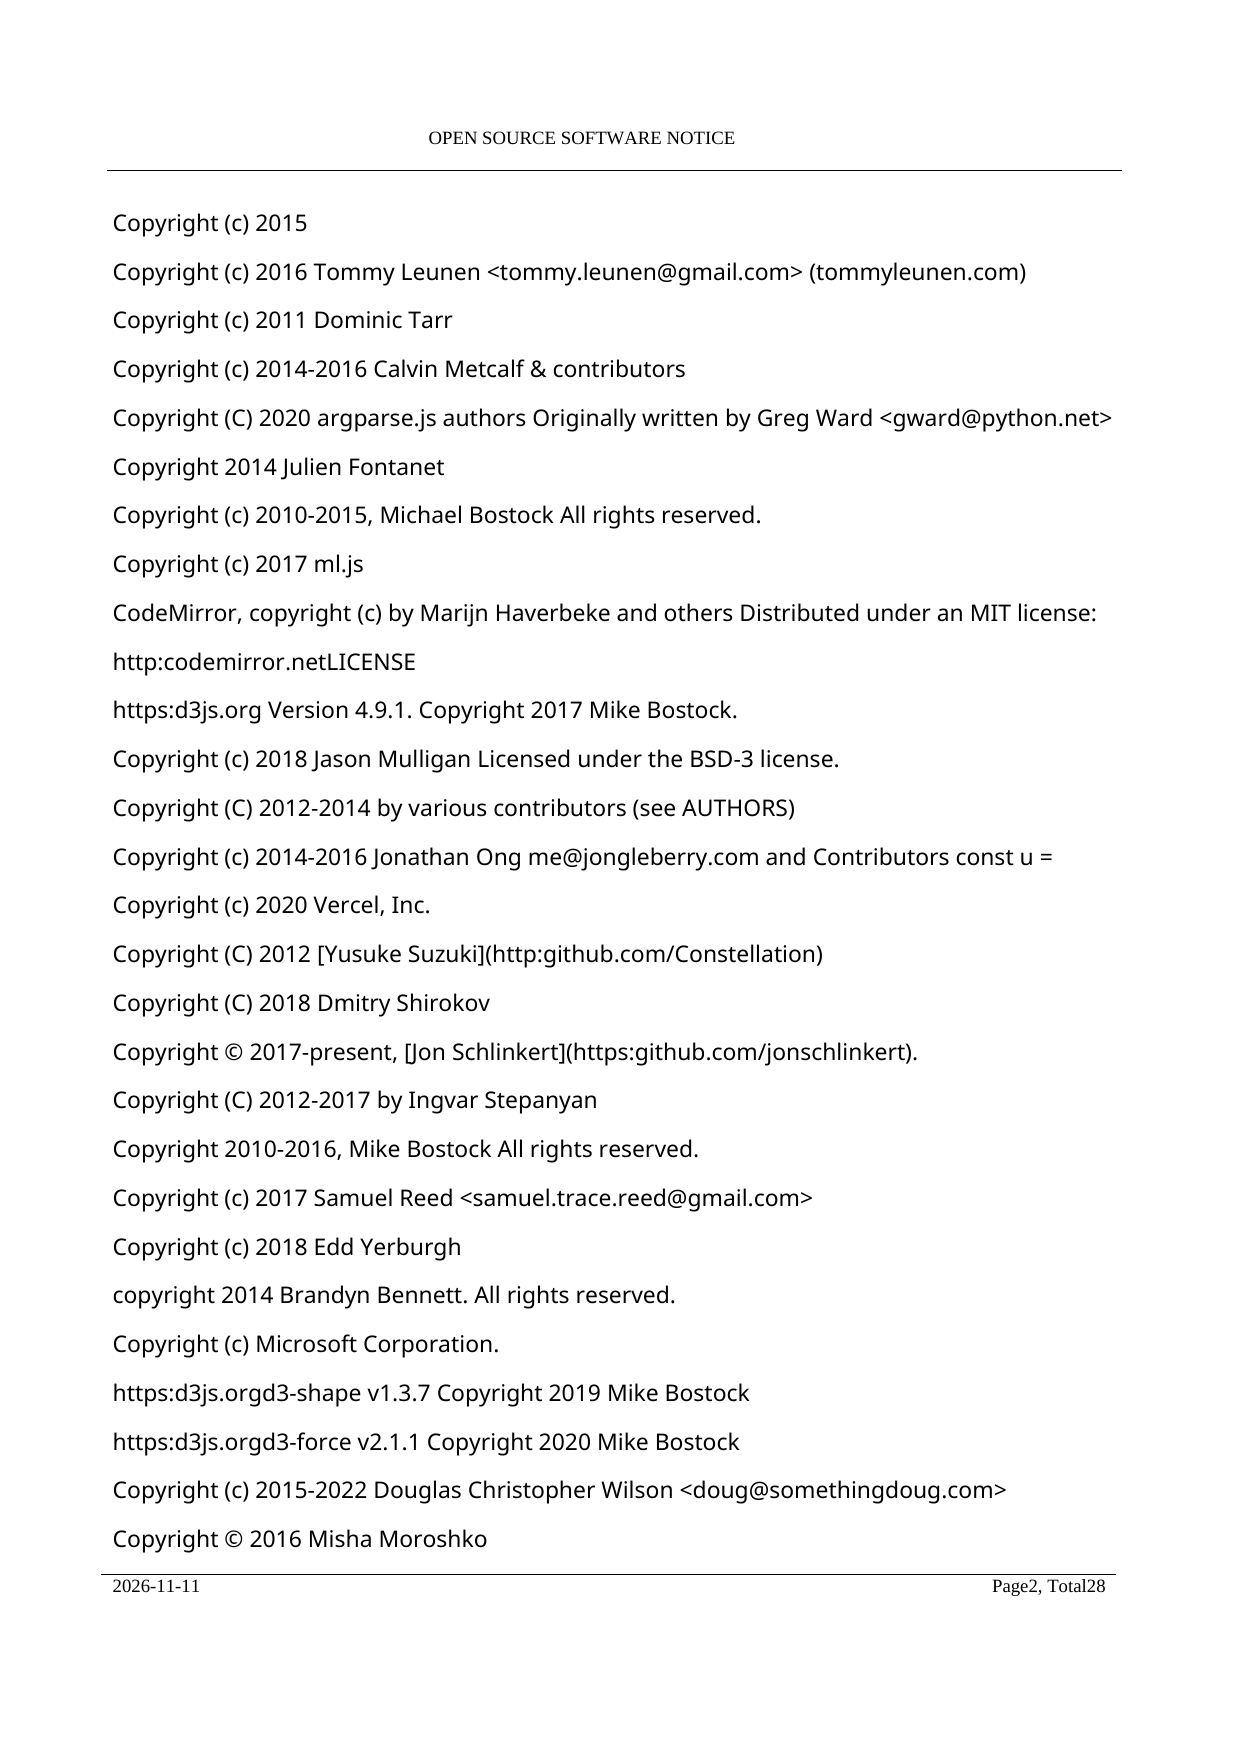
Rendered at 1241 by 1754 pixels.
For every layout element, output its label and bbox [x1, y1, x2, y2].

text [112, 206, 1128, 1555]
